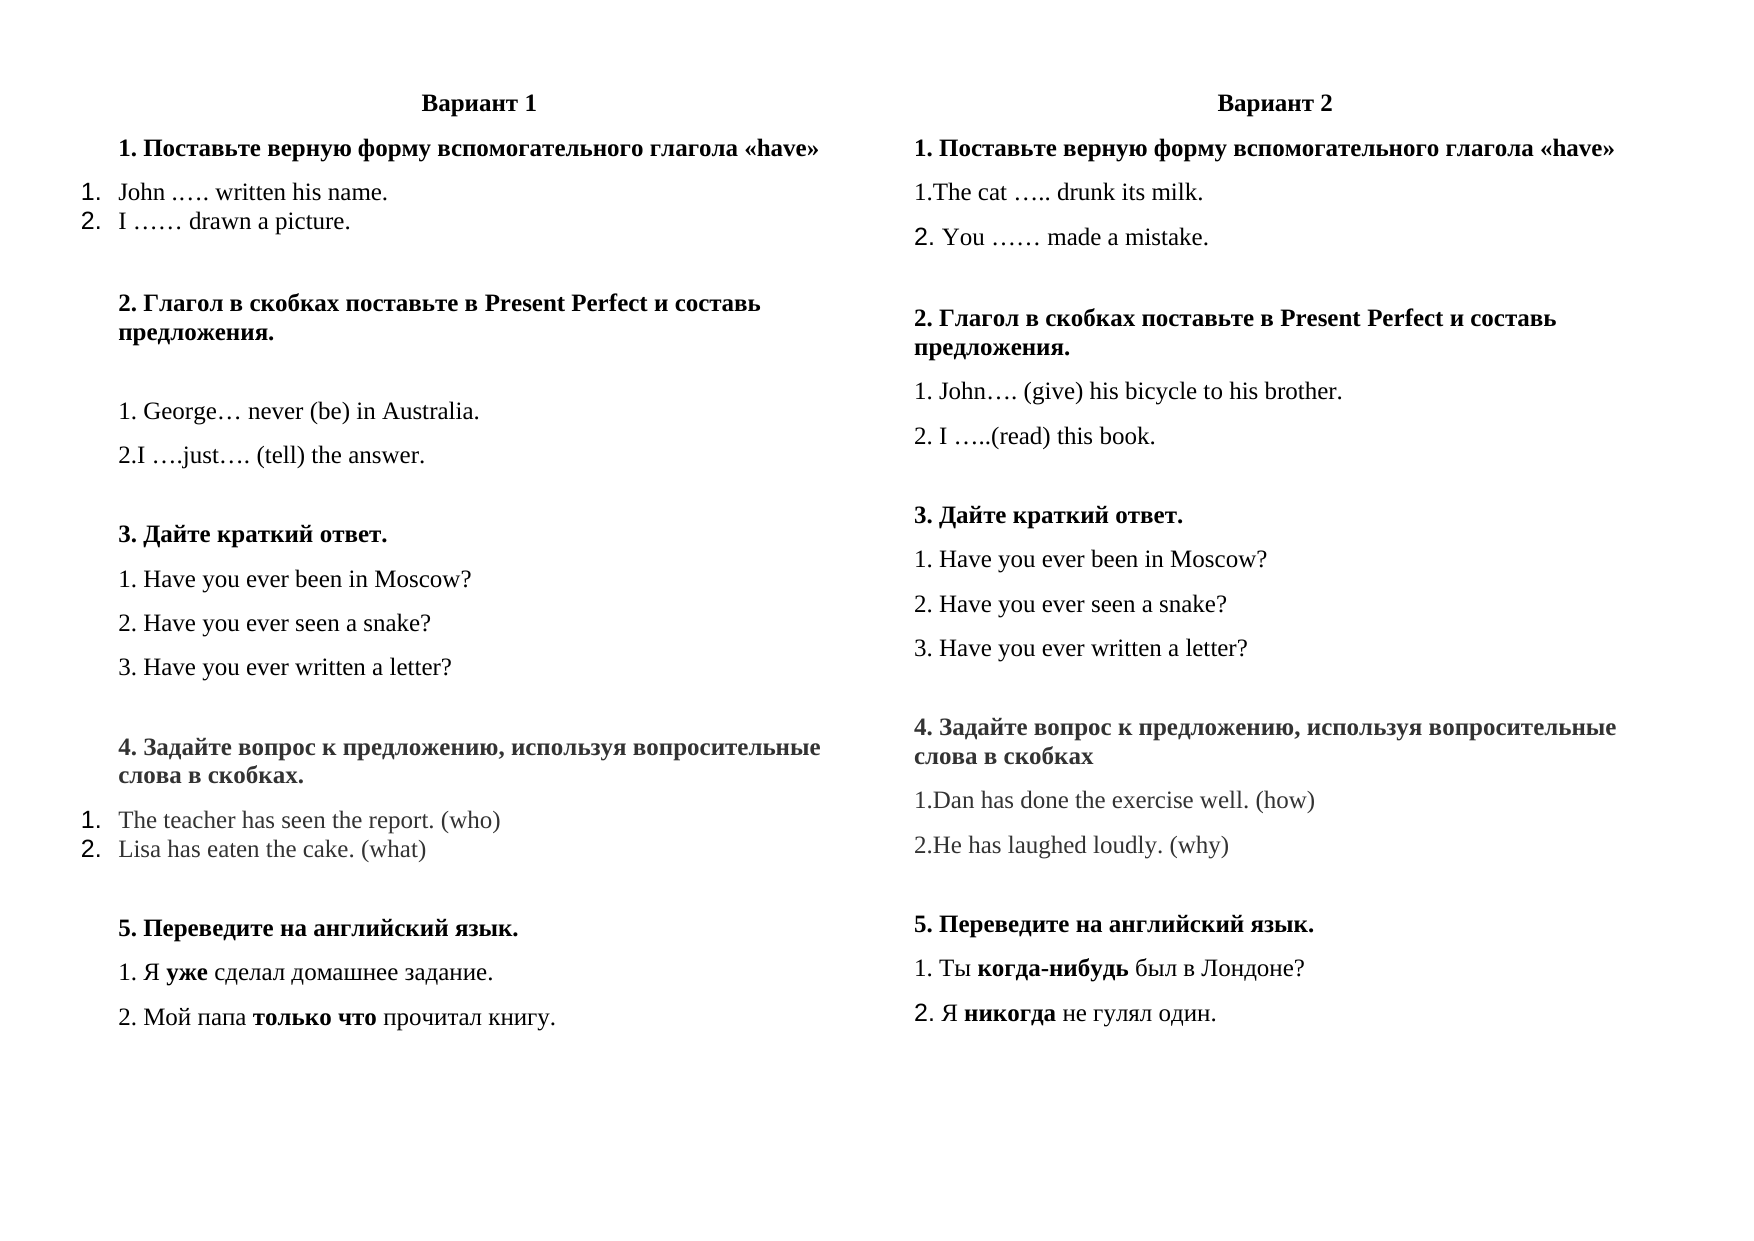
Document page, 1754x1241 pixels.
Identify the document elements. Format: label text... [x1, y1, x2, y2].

text Вариант 1 [118, 88, 840, 117]
list The teacher has seen the report. (who) [81, 805, 840, 833]
text 1. Я уже сделал домашнее задание. [118, 957, 840, 986]
text 2. Я никогда не гулял один. [914, 998, 1636, 1027]
text 2. Have you ever seen a snake? [118, 608, 840, 637]
text 2. I …..(read) this book. [914, 421, 1636, 449]
text 5. Переведите на английский язык. [118, 913, 840, 942]
text 2. Глагол в скобках поставьте в Present Perfect и составь предложения. [914, 303, 1636, 361]
text 2. Глагол в скобках поставьте в Present Perfect и составь предложения. [118, 288, 840, 345]
text 5. Переведите на английский язык. [914, 909, 1636, 938]
text 2.I ….just…. (tell) the answer. [118, 440, 840, 469]
text 3. Have you ever written a letter? [914, 633, 1636, 662]
text 2.He has laughed loudly. (why) [914, 830, 1636, 858]
text 1.The cat ….. drunk its milk. [914, 177, 1636, 206]
text 2. Мой папа только что прочитал книгу. [118, 1002, 840, 1030]
text Вариант 2 [914, 88, 1636, 117]
list I …… drawn a picture. [81, 206, 840, 235]
text 1. Поставьте верную форму вспомогательного глагола «have» [118, 133, 840, 162]
text 1. Поставьте верную форму вспомогательного глагола «have» [914, 133, 1636, 162]
text 4. Задайте вопрос к предложению, используя вопросительные слова в скобках. [118, 732, 840, 789]
text 3. Дайте краткий ответ. [914, 500, 1636, 529]
text 1. Ты когда-нибудь был в Лондоне? [914, 953, 1636, 982]
text 1. Have you ever been in Moscow? [118, 564, 840, 592]
text 4. Задайте вопрос к предложению, используя вопросительные слова в скобках [914, 712, 1636, 770]
text 2. You …… made a mistake. [914, 222, 1636, 251]
list Lisa has eaten the cake. (what) [81, 833, 840, 862]
text 1. John…. (give) his bicycle to his brother. [914, 376, 1636, 405]
text 1.Dan has done the exercise well. (how) [914, 785, 1636, 814]
text 2. Have you ever seen a snake? [914, 589, 1636, 617]
text 3. Have you ever written a letter? [118, 652, 840, 681]
text 3. Дайте краткий ответ. [118, 519, 840, 548]
list John .…. written his name. [81, 177, 840, 206]
text 1. Have you ever been in Moscow? [914, 544, 1636, 573]
text 1. George… never (be) in Australia. [118, 396, 840, 424]
